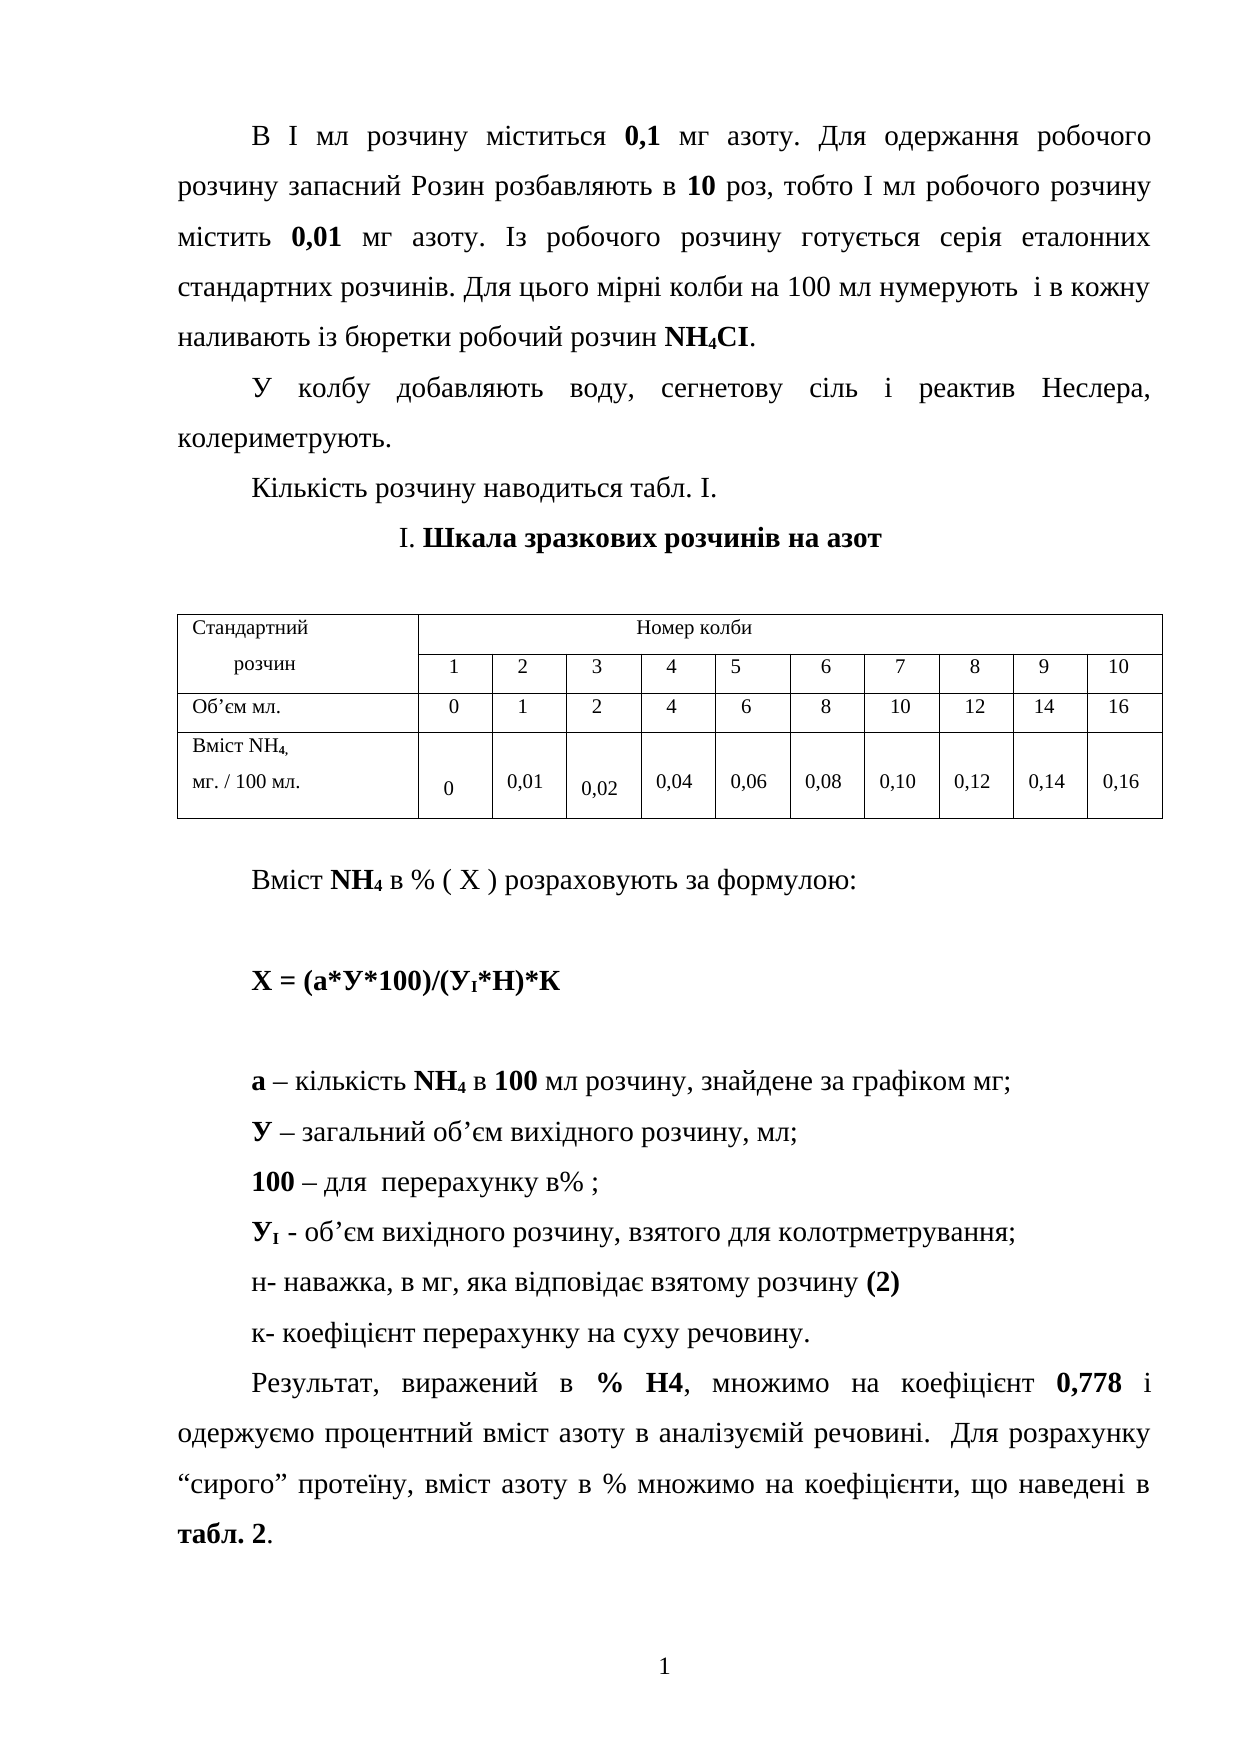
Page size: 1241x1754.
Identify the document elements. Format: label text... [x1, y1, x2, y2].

table_cell 2 [567, 694, 641, 732]
table_cell 10 [1088, 655, 1162, 693]
text 100 – для перерахунку в% ; [177, 1164, 1152, 1197]
table_cell 0 [419, 733, 492, 818]
table_cell 7 [865, 655, 939, 693]
table_cell 0,14 [1014, 733, 1087, 818]
table_cell 0,04 [642, 733, 715, 818]
text Результат, виражений в % Н4, множимо на коефіцієнт 0,778 і одержуємо процентний вміст азоту в аналізуємій речовині. Для розрахунку “сирого” протеїну, вміст азоту в % множимо на коефіцієнти, що наведені в табл. 2. [177, 1365, 1152, 1550]
table_cell 16 [1088, 694, 1162, 732]
table_header Стандартний розчин [178, 615, 418, 693]
text І. Шкала зразкових розчинів на азот [177, 521, 1152, 554]
table_header Номер колби [419, 615, 1162, 653]
table_cell 2 [493, 655, 566, 693]
table_cell 3 [567, 655, 641, 693]
text У колбу добавляють воду, сегнетову сіль і реактив Неслера, колериметрують. [177, 370, 1152, 453]
table_cell 0,02 [567, 733, 641, 818]
table_cell Вміст NН4, мг. / 100 мл. [178, 733, 418, 818]
text Кількість розчину наводиться табл. І. [177, 470, 1152, 504]
table_cell 0,08 [791, 733, 864, 818]
text УІ - об’єм вихідного розчину, взятого для колотрметрування; [177, 1214, 1152, 1248]
table_cell 4 [642, 694, 715, 732]
table_cell 9 [1014, 655, 1087, 693]
table_cell 0,10 [865, 733, 939, 818]
table_cell 10 [865, 694, 939, 732]
table_cell 0,01 [493, 733, 566, 818]
table_cell 0,06 [716, 733, 790, 818]
text Х = (а*У*100)/(УІ*Н)*К [177, 963, 1152, 996]
table_cell 5 [716, 655, 790, 693]
table_cell 8 [791, 694, 864, 732]
table_cell 0,16 [1088, 733, 1162, 818]
table_cell 4 [642, 655, 715, 693]
text В І мл розчину міститься 0,1 мг азоту. Для одержання робочого розчину запасний Розин розбавляють в 10 роз, тобто І мл робочого розчину містить 0,01 мг азоту. Із робочого розчину готується серія еталонних стандартних розчинів. Для цього мірні колби на 100 мл нумерують і в кожну наливають із бюретки робочий розчин NН4СІ. [177, 118, 1152, 353]
text У – загальний об’єм вихідного розчину, мл; [177, 1114, 1152, 1147]
table_cell 14 [1014, 694, 1087, 732]
table_cell 1 [419, 655, 492, 693]
text н- наважка, в мг, яка відповідає взятому розчину (2) [177, 1264, 1152, 1298]
table_cell Об’єм мл. [178, 694, 418, 732]
table_cell 6 [716, 694, 790, 732]
text Вміст NН4 в % ( Х ) розраховують за формулою: [177, 862, 1152, 896]
table_cell 6 [791, 655, 864, 693]
table_cell 0 [419, 694, 492, 732]
table_cell 1 [493, 694, 566, 732]
text а – кількість NН4 в 100 мл розчину, знайдене за графіком мг; [177, 1063, 1152, 1097]
table_cell 12 [940, 694, 1013, 732]
table_cell 0,12 [940, 733, 1013, 818]
table_cell 8 [940, 655, 1013, 693]
text к- коефіцієнт перерахунку на суху речовину. [177, 1315, 1152, 1348]
